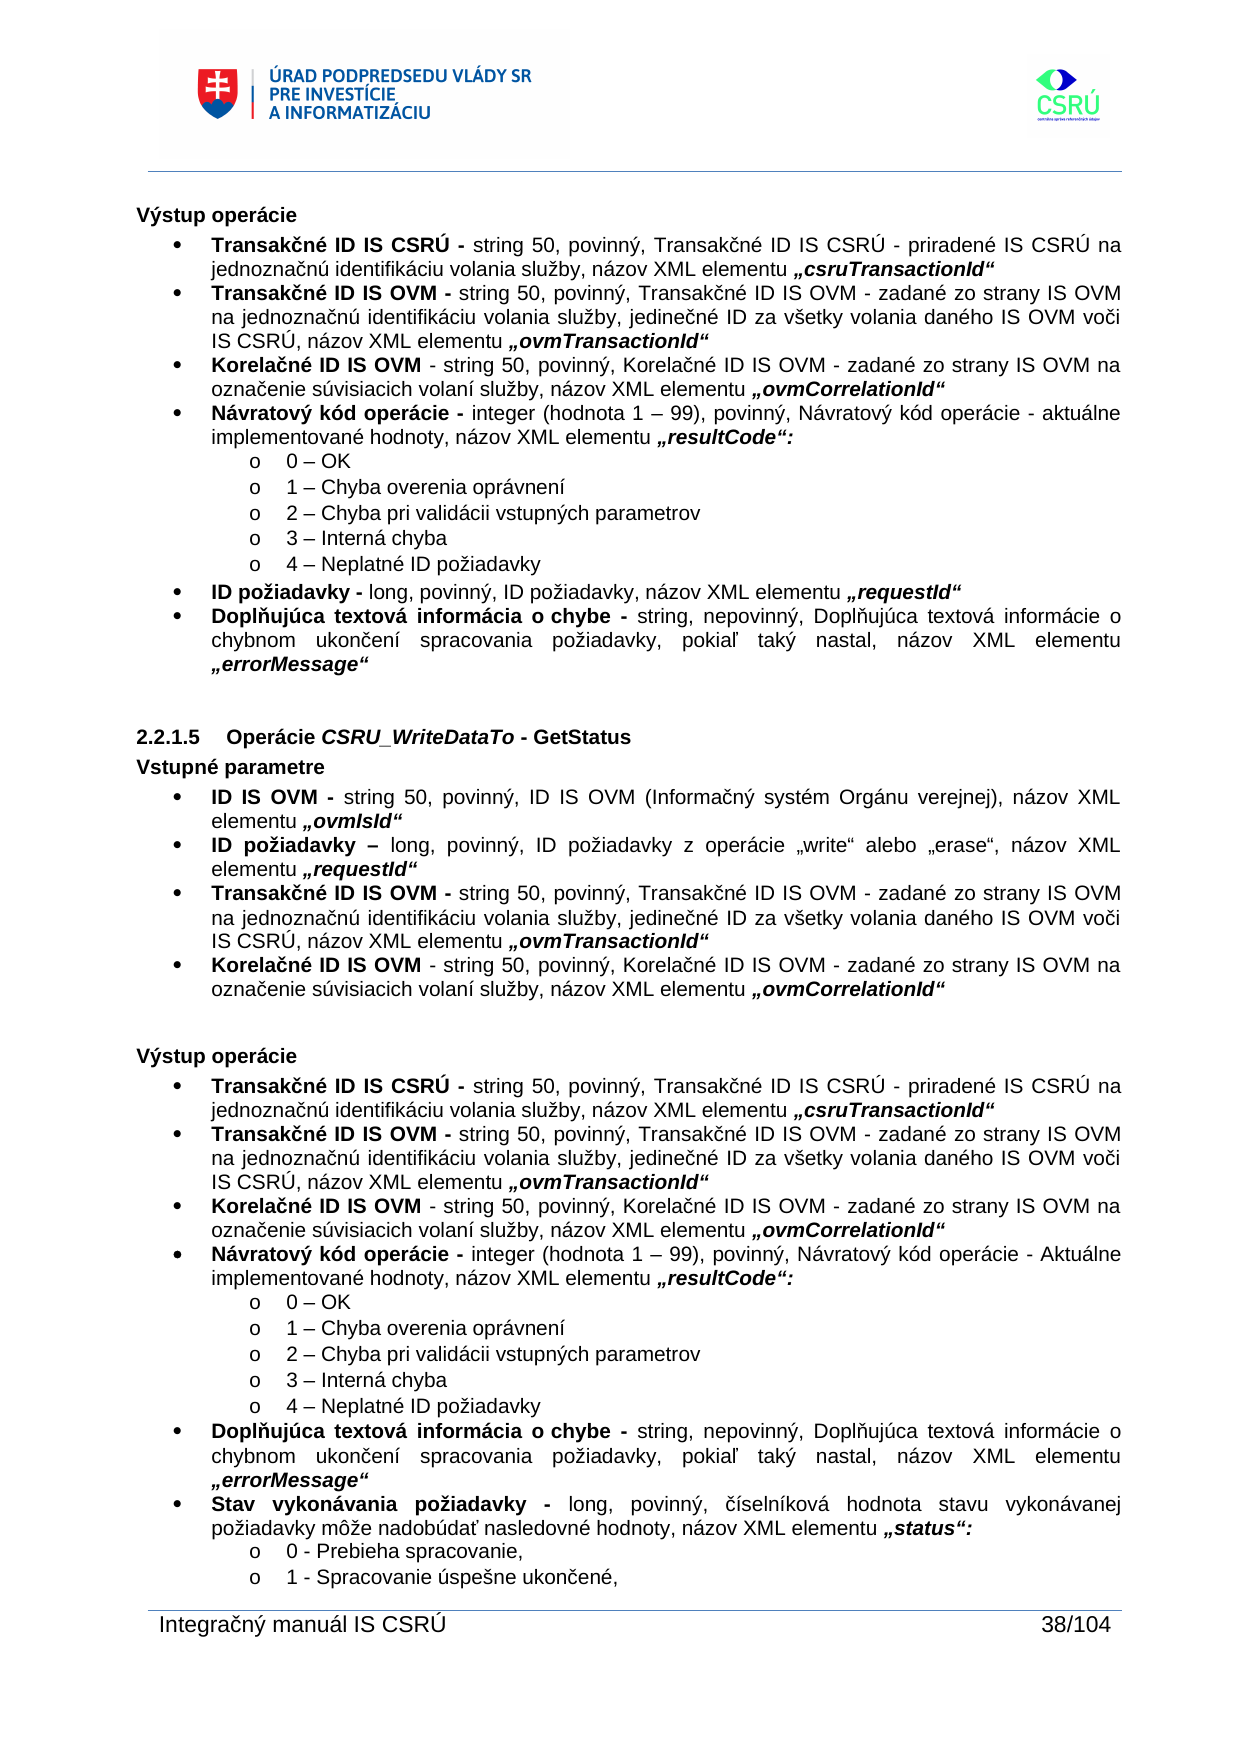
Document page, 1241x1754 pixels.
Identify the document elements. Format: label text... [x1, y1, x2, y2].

list Návratový kód operácie - integer (hodnota 1 – 99), povinný, Návratový kód operácie - aktuálne implementované hodnoty, názov XML elementu „resultCode“: [174, 401, 1122, 449]
list Transakčné ID IS CSRÚ - string 50, povinný, Transakčné ID IS CSRÚ - priradené IS CSRÚ na jednoznačnú identifikáciu volania služby, názov XML elementu „csruTransactionId“ [174, 1074, 1122, 1122]
list 2 – Chyba pri validácii vstupných parametrov [249, 1342, 1122, 1368]
list 0 – OK [249, 1290, 1122, 1316]
list Doplňujúca textová informácia o chybe - string, nepovinný, Doplňujúca textová informácie o chybnom ukončení spracovania požiadavky, pokiaľ taký nastal, názov XML elementu „errorMessage“ [174, 604, 1122, 676]
text Vstupné parametre [136, 755, 1122, 779]
list Doplňujúca textová informácia o chybe - string, nepovinný, Doplňujúca textová informácie o chybnom ukončení spracovania požiadavky, pokiaľ taký nastal, názov XML elementu „errorMessage“ [174, 1419, 1122, 1491]
list Stav vykonávania požiadavky - long, povinný, číselníková hodnota stavu vykonávanej požiadavky môže nadobúdať nasledovné hodnoty, názov XML elementu „status“: [174, 1491, 1122, 1539]
list 1 – Chyba overenia oprávnení [249, 1316, 1122, 1342]
picture [1027, 54, 1111, 138]
list 0 - Prebieha spracovanie, [249, 1539, 1122, 1565]
list 4 – Neplatné ID požiadavky [249, 552, 1122, 578]
list 4 – Neplatné ID požiadavky [249, 1393, 1122, 1419]
list 0 – OK [249, 449, 1122, 474]
list 2 – Chyba pri validácii vstupných parametrov [249, 500, 1122, 526]
list 3 – Interná chyba [249, 1368, 1122, 1393]
subtitle Operácie CSRU_WriteDataTo - GetStatus [136, 725, 1122, 749]
picture [158, 29, 571, 159]
list Transakčné ID IS CSRÚ - string 50, povinný, Transakčné ID IS CSRÚ - priradené IS CSRÚ na jednoznačnú identifikáciu volania služby, názov XML elementu „csruTransactionId“ [174, 233, 1122, 281]
list 3 – Interná chyba [249, 526, 1122, 552]
list ID požiadavky – long, povinný, ID požiadavky z operácie „write“ alebo „erase“, názov XML elementu „requestId“ [174, 833, 1122, 881]
list ID IS OVM - string 50, povinný, ID IS OVM (Informačný systém Orgánu verejnej), názov XML elementu „ovmIsId“ [174, 785, 1122, 833]
list Návratový kód operácie - integer (hodnota 1 – 99), povinný, Návratový kód operácie - Aktuálne implementované hodnoty, názov XML elementu „resultCode“: [174, 1242, 1122, 1290]
list 1 - Spracovanie úspešne ukončené, [249, 1565, 1122, 1591]
text Výstup operácie [136, 1044, 1122, 1068]
list ID požiadavky - long, povinný, ID požiadavky, názov XML elementu „requestId“ [174, 580, 1122, 604]
text Výstup operácie [136, 202, 1122, 226]
list 1 – Chyba overenia oprávnení [249, 474, 1122, 500]
